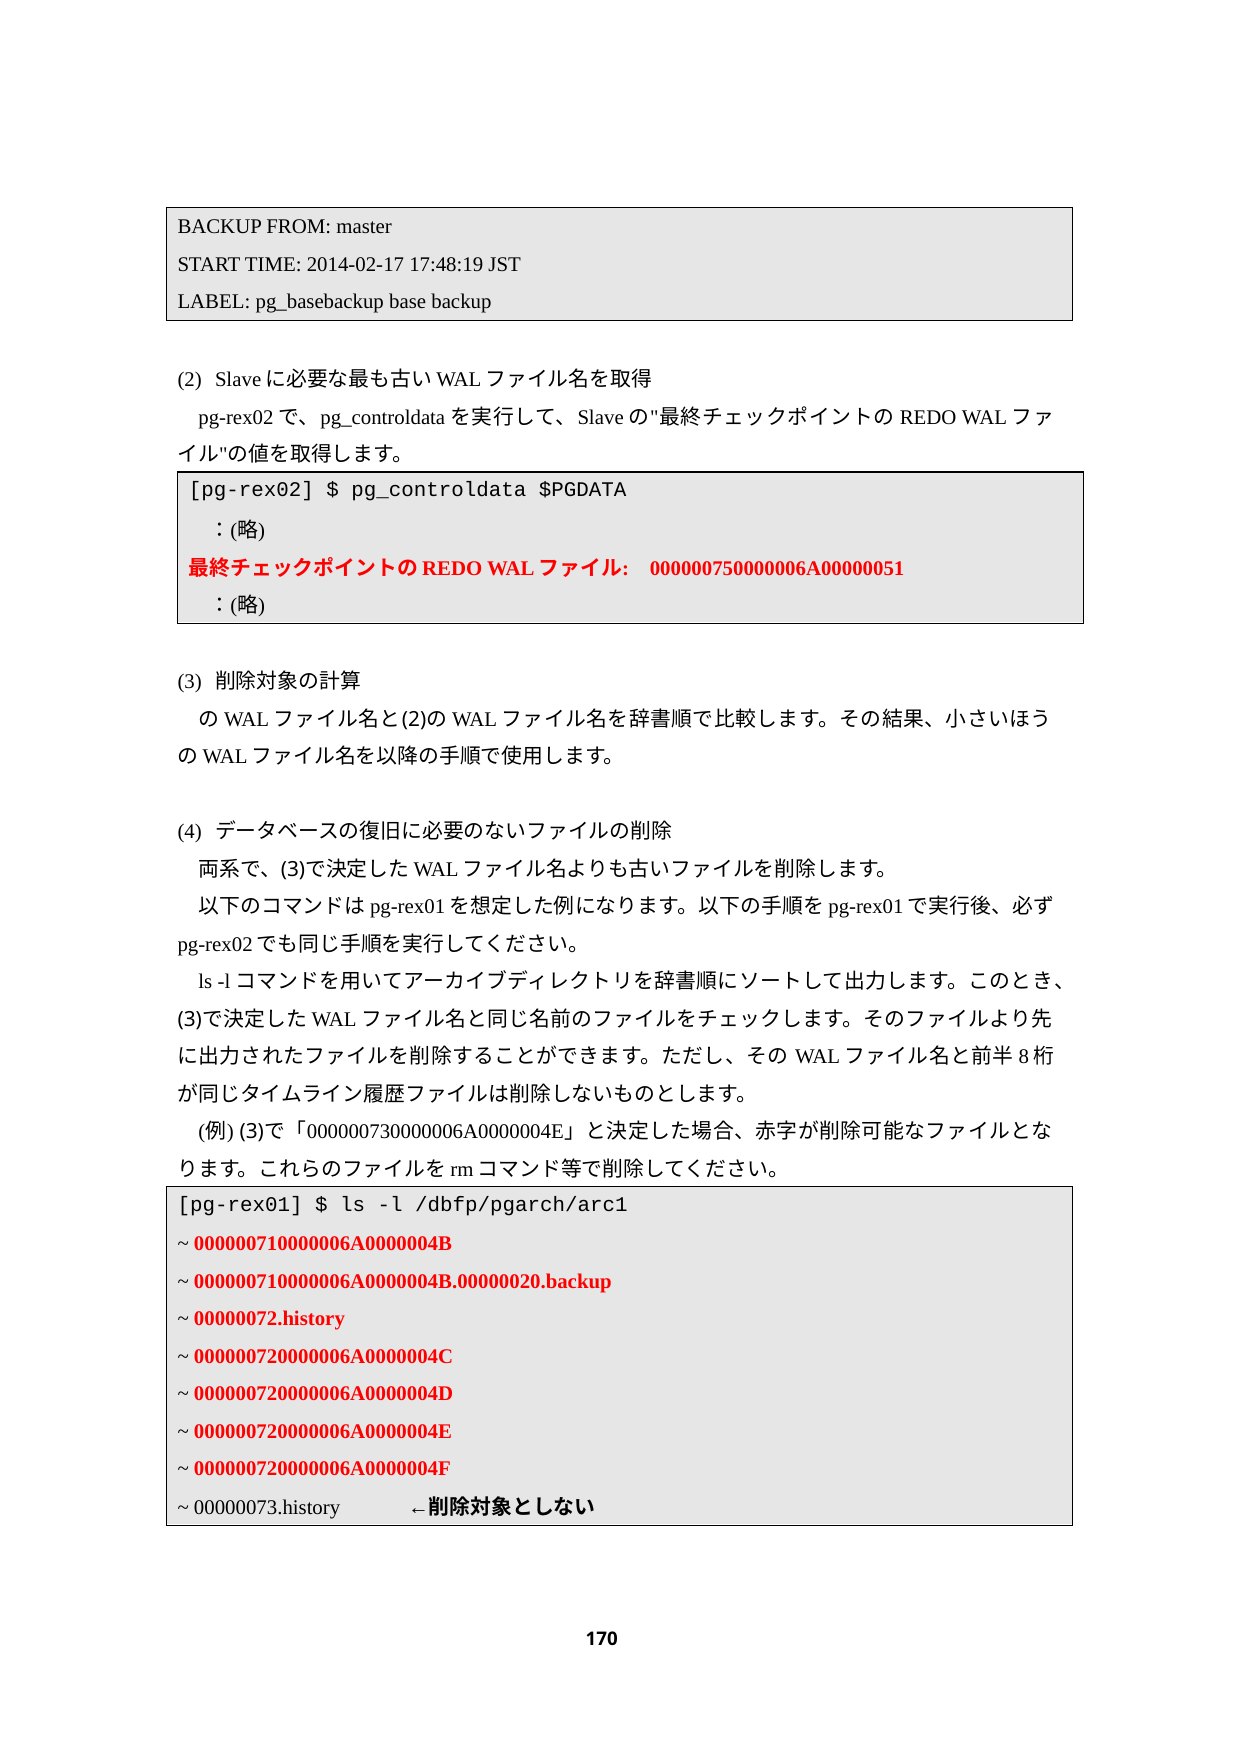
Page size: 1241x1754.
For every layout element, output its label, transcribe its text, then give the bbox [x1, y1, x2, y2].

text 両系で、(3)で決定したWALファイル名よりも古いファイルを削除します。 [177, 848, 1054, 886]
text (例) (3)で「000000730000006A0000004E」と決定した場合、赤字が削除可能なファイルとなります。これらのファイルをrmコマンド等で削除してください。 [177, 1111, 1054, 1186]
table_header [pg-rex02] $ pg_controldata $PGDATA ：(略) 最終チェックポイントのREDO WALファイル: 000000750000006A00000051 ：(略) [178, 473, 1083, 622]
list Slaveに必要な最も古いWALファイル名を取得 [177, 359, 1054, 396]
text 0のWALファイル名と(2)のWALファイル名を辞書順で比較します。その結果、小さいほうのWALファイル名を以降の手順で使用します。 [177, 698, 1054, 773]
list 削除対象の計算 [177, 661, 1054, 698]
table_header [167, 1187, 1072, 1524]
text pg-rex02で、pg_controldataを実行して、Slaveの"最終チェックポイントのREDO WALファイル"の値を取得します。 [177, 396, 1054, 471]
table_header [167, 208, 1072, 320]
text 以下のコマンドはpg-rex01を想定した例になります。以下の手順をpg-rex01で実行後、必ずpg-rex02でも同じ手順を実行してください。 [177, 886, 1054, 961]
text ls -lコマンドを用いてアーカイブディレクトリを辞書順にソートして出力します。このとき、(3)で決定したWALファイル名と同じ名前のファイルをチェックします。そのファイルより先に出力されたファイルを削除することができます。ただし、そのWALファイル名と前半8桁が同じタイムライン履歴ファイルは削除しないものとします。 [177, 961, 1054, 1111]
list データベースの復旧に必要のないファイルの削除 [177, 811, 1054, 848]
